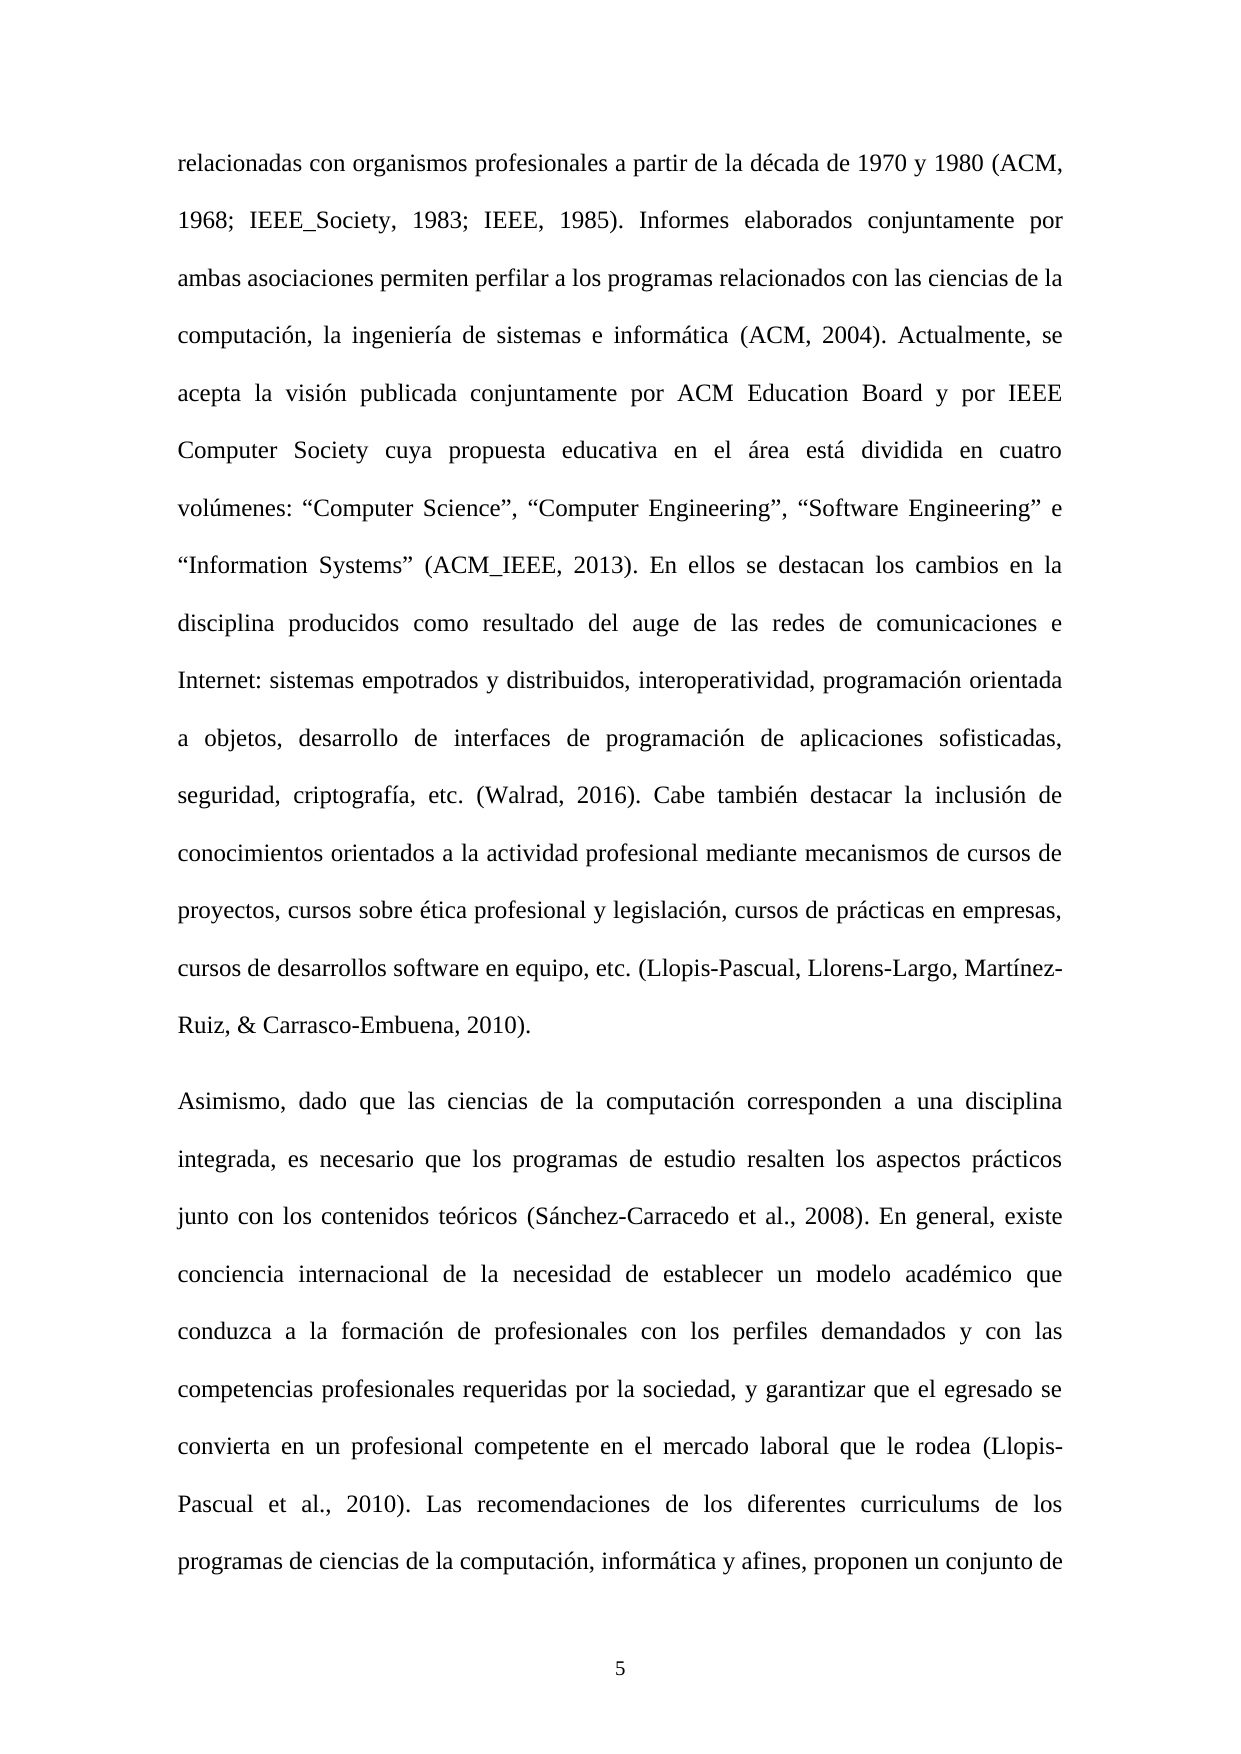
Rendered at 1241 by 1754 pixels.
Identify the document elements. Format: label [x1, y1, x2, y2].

text [177, 148, 1063, 1039]
text [177, 1086, 1063, 1575]
